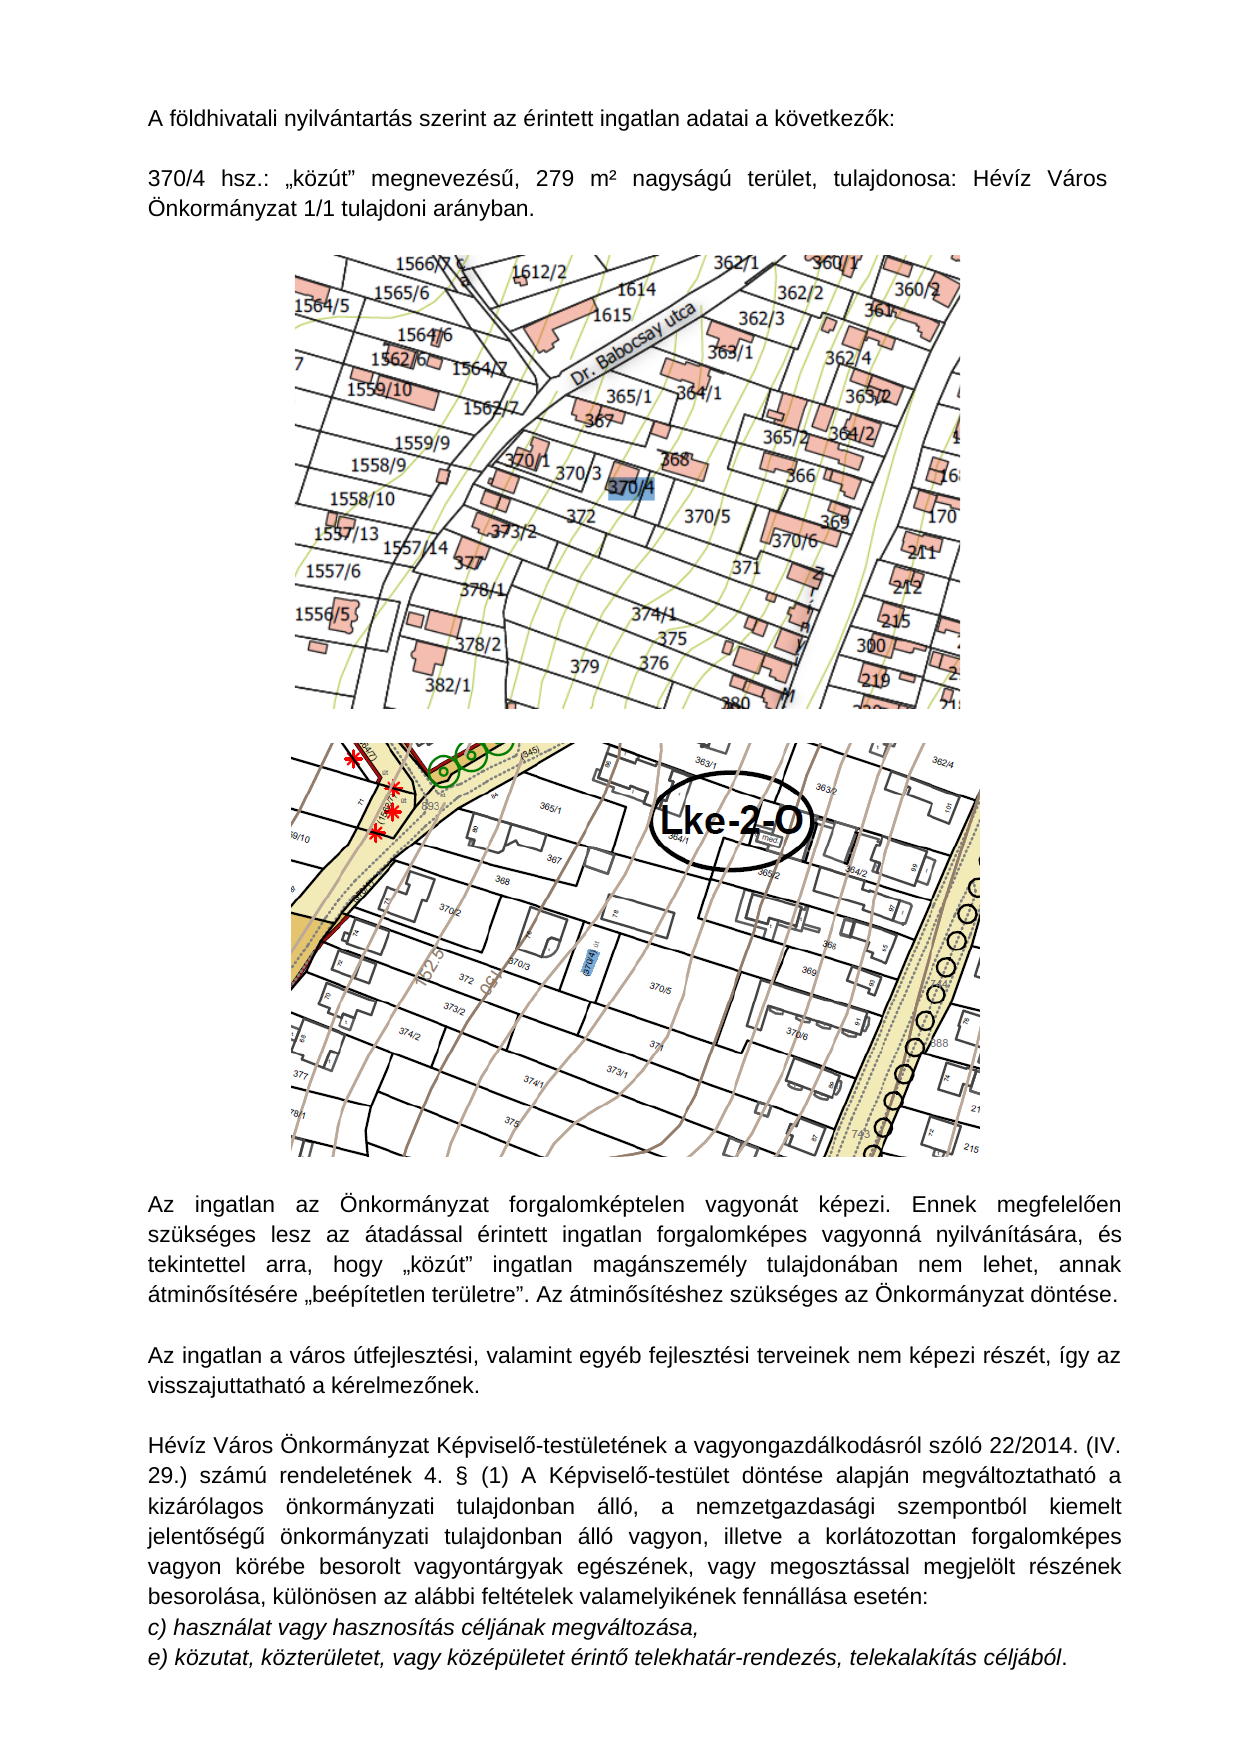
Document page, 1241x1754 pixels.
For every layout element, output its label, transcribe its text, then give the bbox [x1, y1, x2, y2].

list 370/4 hsz.: „közút” megnevezésű, 279 m² nagyságú terület, tulajdonosa: Hévíz Város Önkormányzat 1/1 tulajdoni arányban. [148, 165, 1107, 222]
text c) használat vagy hasznosítás céljának megváltozása, [148, 1613, 1122, 1640]
picture [294, 255, 961, 709]
text Az ingatlan az Önkormányzat forgalomképtelen vagyonát képezi. Ennek megfelelően szükséges lesz az átadással érintett ingatlan forgalomképes vagyonná nyilvánítására, és tekintettel arra, hogy „közút” ingatlan magánszemély tulajdonában nem lehet, annak átminősítésére „beépítetlen területre”. Az átminősítéshez szükséges az Önkormányzat döntése. [148, 1191, 1122, 1308]
text Az ingatlan a város útfejlesztési, valamint egyéb fejlesztési terveinek nem képezi részét, így az visszajuttatható a kérelmezőnek. [148, 1342, 1122, 1398]
picture [291, 743, 980, 1157]
text e) közutat, közterületet, vagy középületet érintő telekhatár-rendezés, telekalakítás céljából. [148, 1644, 1122, 1670]
text A földhivatali nyilvántartás szerint az érintett ingatlan adatai a következők: [148, 105, 1107, 131]
text Hévíz Város Önkormányzat Képviselő-testületének a vagyongazdálkodásról szóló 22/2014. (IV. 29.) számú rendeletének 4. § (1) A Képviselő-testület döntése alapján megváltoztatható a kizárólagos önkormányzati tulajdonban álló, a nemzetgazdasági szempontból kiemelt jelentőségű önkormányzati tulajdonban álló vagyon, illetve a korlátozottan forgalomképes vagyon körébe besorolt vagyontárgyak egészének, vagy megosztással megjelölt részének besorolása, különösen az alábbi feltételek valamelyikének fennállása esetén: [148, 1432, 1122, 1610]
